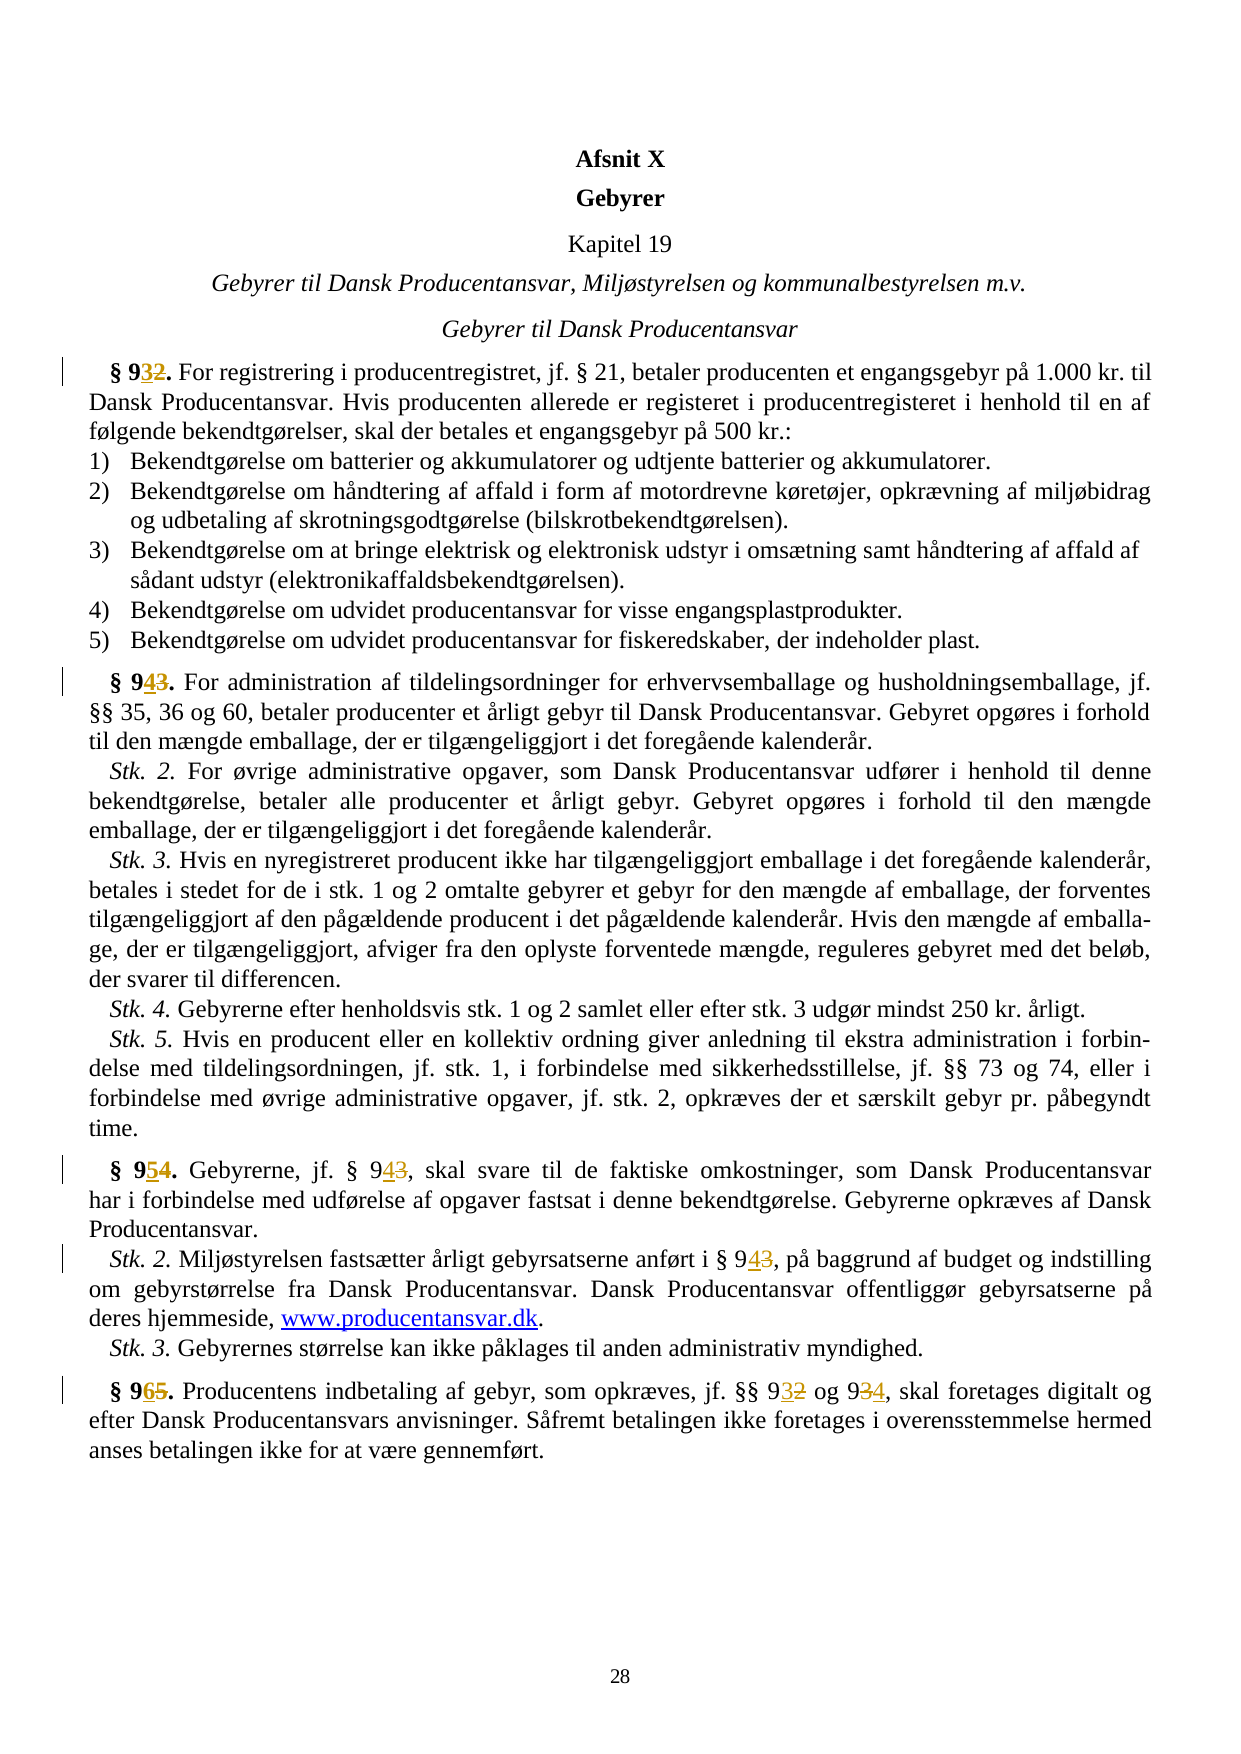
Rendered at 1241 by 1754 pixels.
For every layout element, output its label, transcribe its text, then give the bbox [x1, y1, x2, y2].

list Bekendtgørelse om at bringe elektrisk og elektronisk udstyr i omsætning samt håndtering af affald af sådant udstyr (elektronikaffaldsbekendtgørelsen). [88, 535, 1152, 594]
text Stk. 5. Hvis en producent eller en kollektiv ordning giver anledning til ekstra administration i forbin- delse med tildelingsordningen, jf. stk. 1, i forbindelse med sikkerhedsstillelse, jf. §§ 73 og 74, eller i forbindelse med øvrige administrative opgaver, jf. stk. 2, opkræves der et særskilt gebyr pr. påbegyndt time. [88, 1024, 1152, 1141]
text Stk. 3. Hvis en nyregistreret producent ikke har tilgængeliggjort emballage i det foregående kalenderår, betales i stedet for de i stk. 1 og 2 omtalte gebyrer et gebyr for den mængde af emballage, der forventes tilgængeliggjort af den pågældende producent i det pågældende kalenderår. Hvis den mængde af emballa- ge, der er tilgængeliggjort, afviger fra den oplyste forventede mængde, reguleres gebyret med det beløb, der svarer til differencen. [88, 845, 1152, 992]
subtitle Afsnit X Gebyrer [575, 144, 665, 211]
list Bekendtgørelse om batterier og akkumulatorer og udtjente batterier og akkumulatorer. [88, 446, 1163, 475]
text Kapitel 19 [77, 229, 1163, 258]
list Bekendtgørelse om udvidet producentansvar for visse engangsplastprodukter. [88, 595, 1163, 623]
text § 9. Producentens indbetaling af gebyr, som opkræves, jf. §§ 9 og 9, skal foretages digitalt og efter Dansk Producentansvars anvisninger. Såfremt betalingen ikke foretages i overensstemmelse hermed anses betalingen ikke for at være gennemført. [88, 1376, 1152, 1464]
text Stk. 2. For øvrige administrative opgaver, som Dansk Producentansvar udfører i henhold til denne bekendtgørelse, betaler alle producenter et årligt gebyr. Gebyret opgøres i forhold til den mængde emballage, der er tilgængeliggjort i det foregående kalenderår. [88, 756, 1152, 844]
text § 9. For administration af tildelingsordninger for erhvervsemballage og husholdningsemballage, jf. §§ 35, 36 og 60, betaler producenter et årligt gebyr til Dansk Producentansvar. Gebyret opgøres i forhold til den mængde emballage, der er tilgængeliggjort i det foregående kalenderår. [88, 667, 1152, 755]
text § 9. For registrering i producentregistret, jf. § 21, betaler producenten et engangsgebyr på 1.000 kr. til Dansk Producentansvar. Hvis producenten allerede er registeret i producentregisteret i henhold til en af følgende bekendtgørelser, skal der betales et engangsgebyr på 500 kr.: [88, 357, 1152, 445]
text Gebyrer til Dansk Producentansvar, Miljøstyrelsen og kommunalbestyrelsen m.v. [77, 268, 1163, 297]
list Bekendtgørelse om udvidet producentansvar for fiskeredskaber, der indeholder plast. [88, 625, 1163, 653]
text § 9. Gebyrerne, jf. § 9, skal svare til de faktiske omkostninger, som Dansk Producentansvar har i forbindelse med udførelse af opgaver fastsat i denne bekendtgørelse. Gebyrerne opkræves af Dansk Producentansvar. [88, 1155, 1152, 1243]
text Stk. 2. Miljøstyrelsen fastsætter årligt gebyrsatserne anført i § 9, på baggrund af budget og indstilling om gebyrstørrelse fra Dansk Producentansvar. Dansk Producentansvar offentliggør gebyrsatserne på deres hjemmeside, www.producentansvar.dk. [88, 1244, 1152, 1332]
text Stk. 4. Gebyrerne efter henholdsvis stk. 1 og 2 samlet eller efter stk. 3 udgør mindst 250 kr. årligt. [109, 994, 1163, 1023]
text Gebyrer til Dansk Producentansvar [441, 314, 1163, 343]
text Stk. 3. Gebyrernes størrelse kan ikke påklages til anden administrativ myndighed. [109, 1333, 1163, 1362]
list Bekendtgørelse om håndtering af affald i form af motordrevne køretøjer, opkrævning af miljøbidrag og udbetaling af skrotningsgodtgørelse (bilskrotbekendtgørelsen). [88, 476, 1152, 534]
